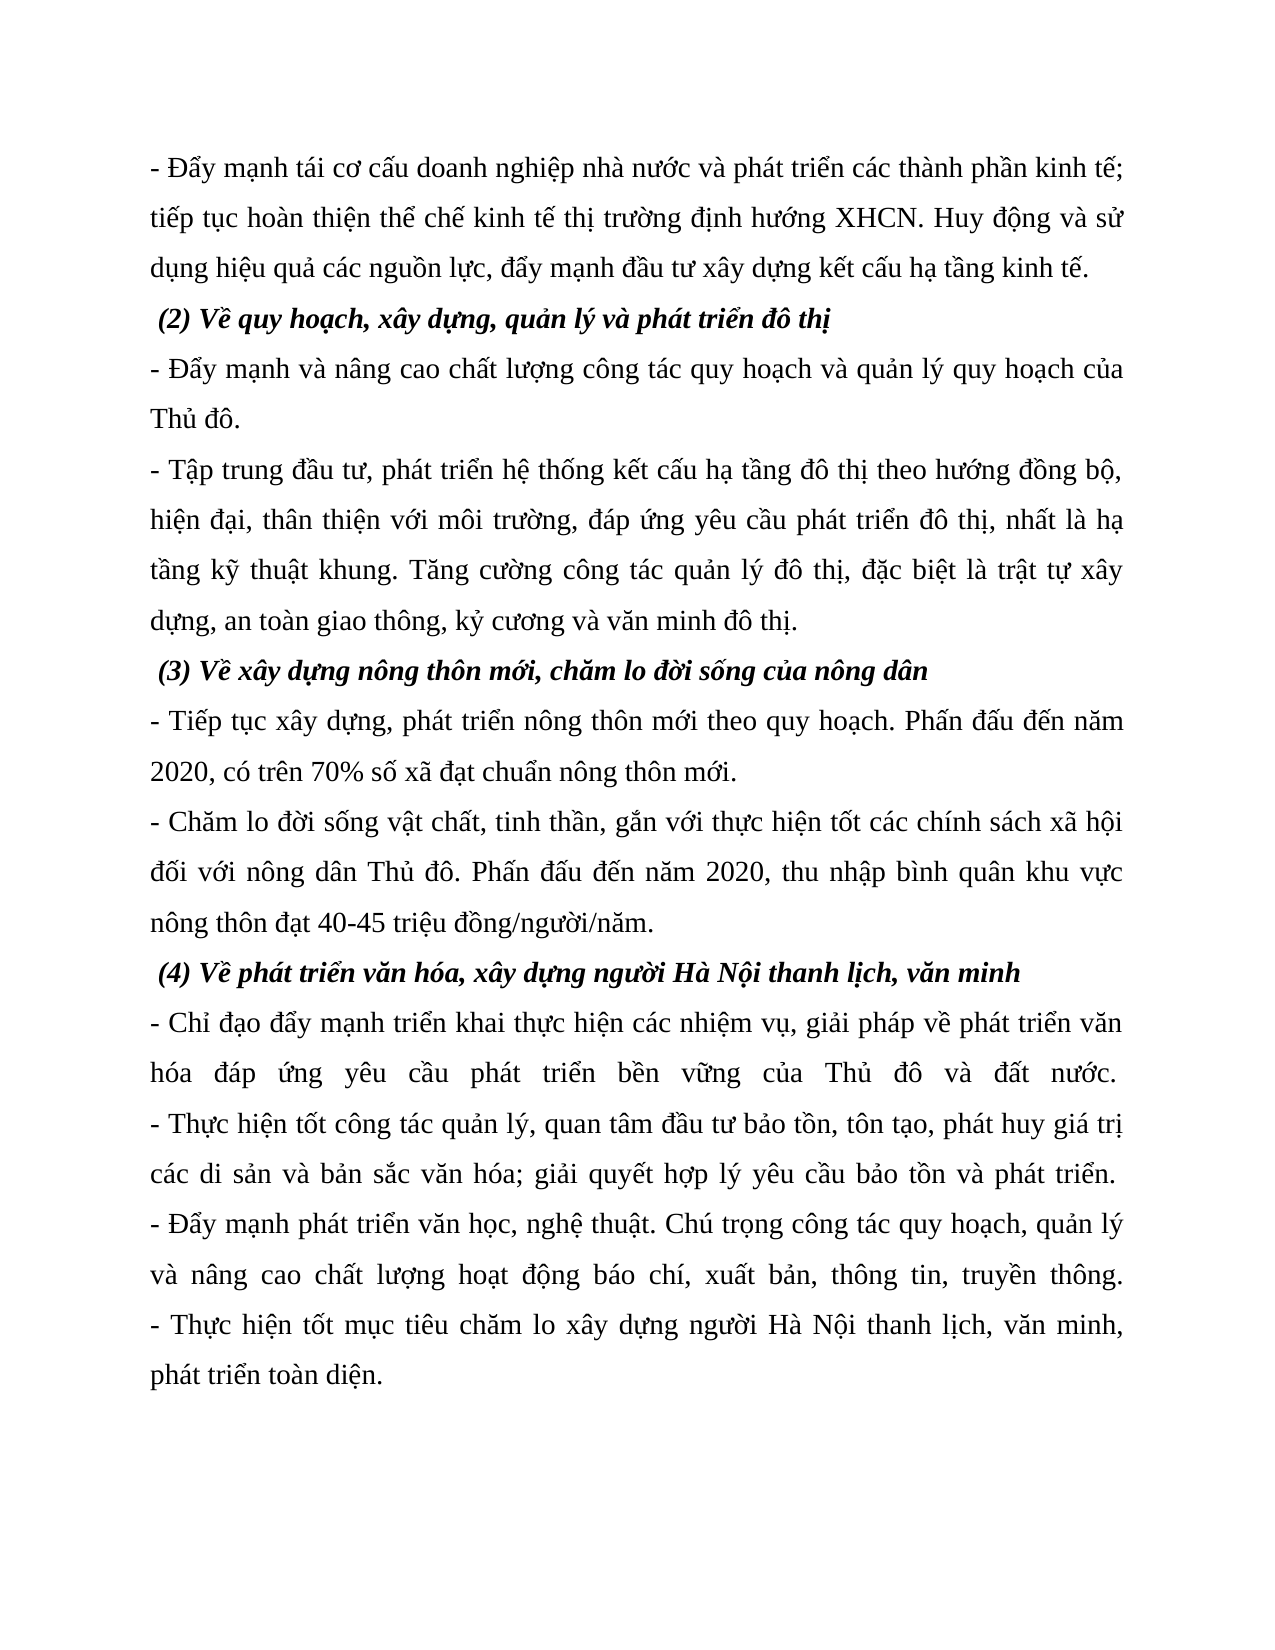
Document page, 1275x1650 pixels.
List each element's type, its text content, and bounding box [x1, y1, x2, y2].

text - Đẩy mạnh tái cơ cấu doanh nghiệp nhà nước và phát triển các thành phần kinh tế; tiếp tục hoàn thiện thể chế kinh tế thị trường định hướng XHCN. Huy động và sử dụng hiệu quả các nguồn lực, đẩy mạnh đầu tư xây dựng kết cấu hạ tầng kinh tế. [150, 150, 1125, 284]
text - Chỉ đạo đẩy mạnh triển khai thực hiện các nhiệm vụ, giải pháp về phát triển văn hóa đáp ứng yêu cầu phát triển bền vững của Thủ đô và đất nước. - Thực hiện tốt công tác quản lý, quan tâm đầu tư bảo tồn, tôn tạo, phát huy giá trị các di sản và bản sắc văn hóa; giải quyết hợp lý yêu cầu bảo tồn và phát triển. - Đẩy mạnh phát triển văn học, nghệ thuật. Chú trọng công tác quy hoạch, quản lý và nâng cao chất lượng hoạt động báo chí, xuất bản, thông tin, truyền thông. - Thực hiện tốt mục tiêu chăm lo xây dựng người Hà Nội thanh lịch, văn minh, phát triển toàn diện. [150, 1005, 1125, 1391]
text - Tiếp tục xây dựng, phát triển nông thôn mới theo quy hoạch. Phấn đấu đến năm 2020, có trên 70% số xã đạt chuẩn nông thôn mới. [150, 703, 1125, 787]
text - Tập trung đầu tư, phát triển hệ thống kết cấu hạ tầng đô thị theo hướng đồng bộ, hiện đại, thân thiện với môi trường, đáp ứng yêu cầu phát triển đô thị, nhất là hạ tầng kỹ thuật khung. Tăng cường công tác quản lý đô thị, đặc biệt là trật tự xây dựng, an toàn giao thông, kỷ cương và văn minh đô thị. [150, 452, 1125, 636]
text (4) Về phát triển văn hóa, xây dựng người Hà Nội thanh lịch, văn minh [150, 955, 1125, 988]
text (3) Về xây dựng nông thôn mới, chăm lo đời sống của nông dân [150, 653, 1125, 687]
text (2) Về quy hoạch, xây dựng, quản lý và phát triển đô thị [150, 301, 1125, 334]
text - Đẩy mạnh và nâng cao chất lượng công tác quy hoạch và quản lý quy hoạch của Thủ đô. [150, 351, 1125, 435]
text - Chăm lo đời sống vật chất, tinh thần, gắn với thực hiện tốt các chính sách xã hội đối với nông dân Thủ đô. Phấn đấu đến năm 2020, thu nhập bình quân khu vực nông thôn đạt 40-45 triệu đồng/người/năm. [150, 804, 1125, 938]
